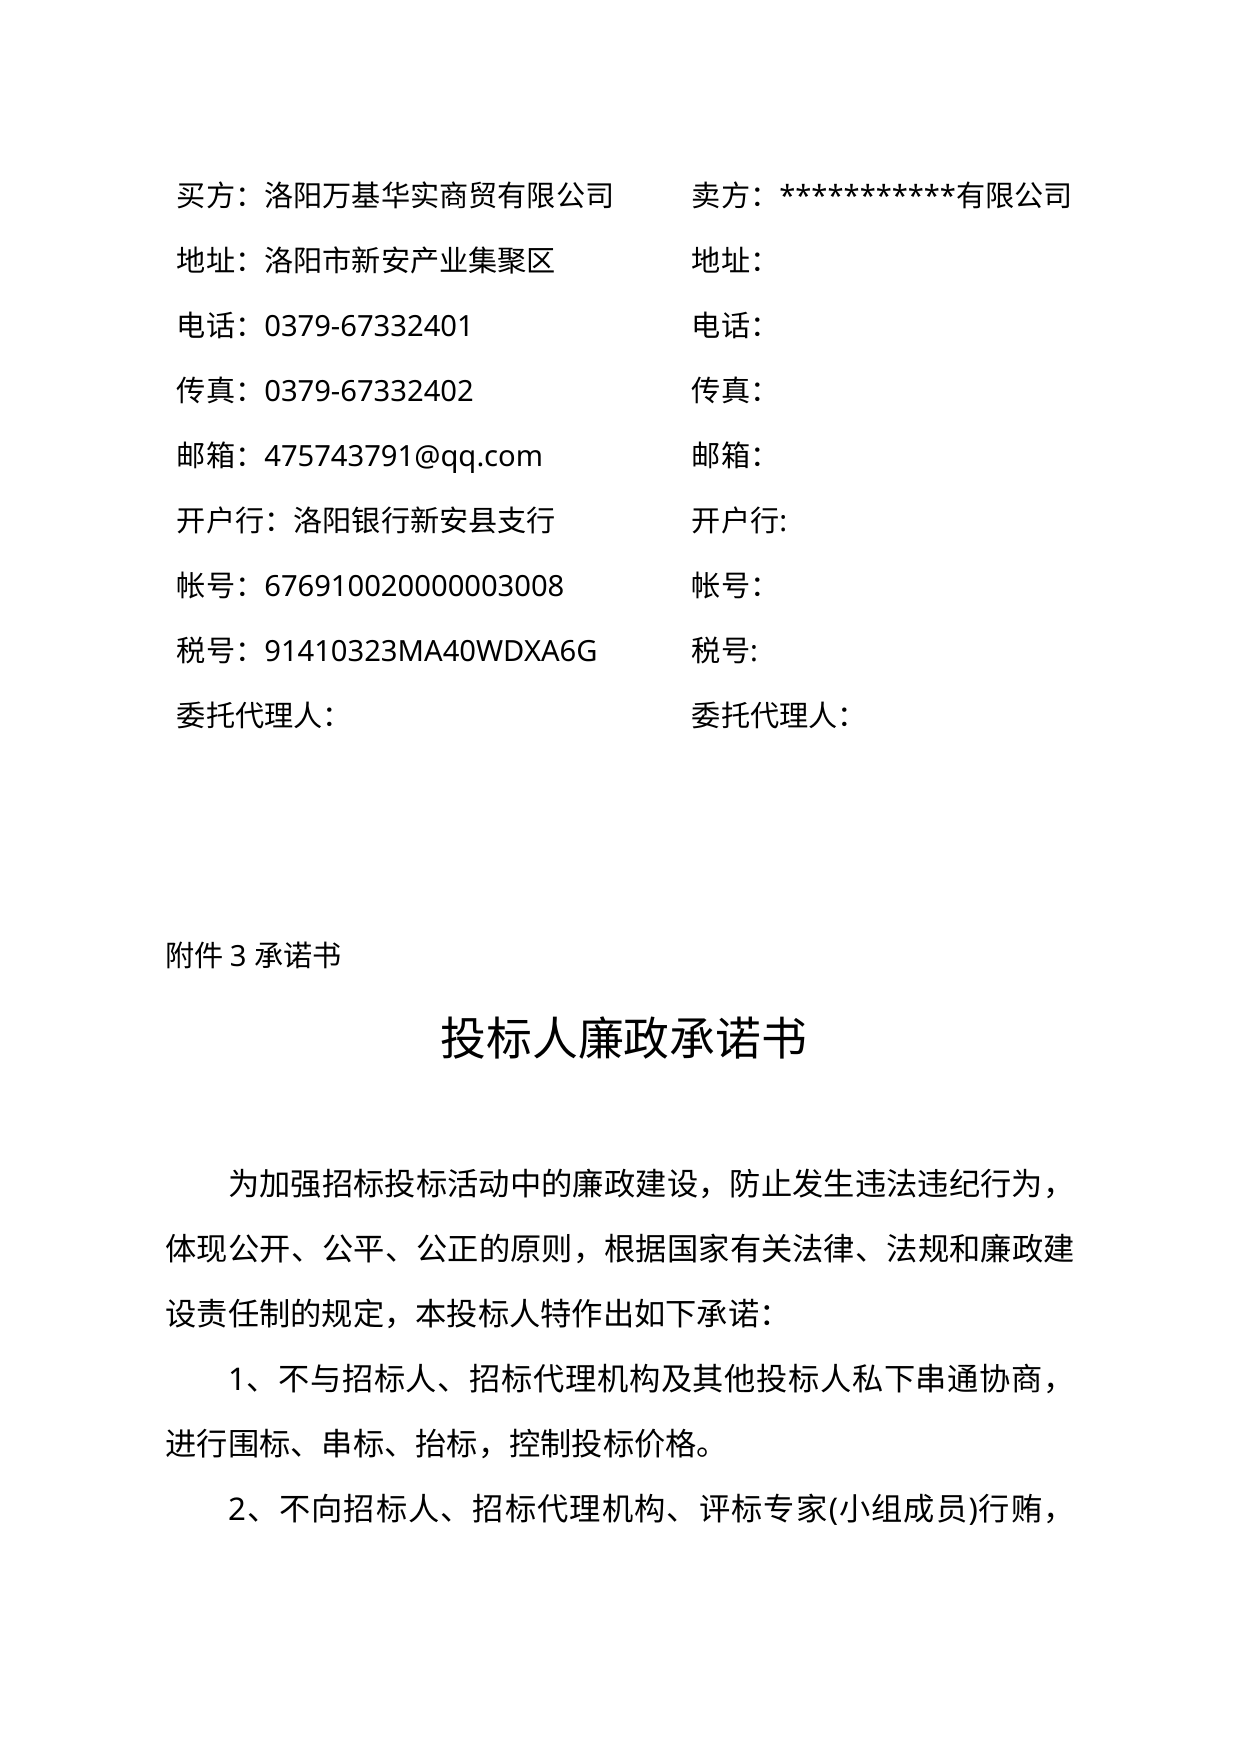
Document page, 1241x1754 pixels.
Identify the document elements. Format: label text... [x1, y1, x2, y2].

table_header 卖方：***********有限公司 地址： 电话： 传真： 邮箱： 开户行: 帐号： 税号: 委托代理人： [680, 161, 1132, 746]
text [165, 1474, 1075, 1539]
text 为加强招标投标活动中的廉政建设，防止发生违法违纪行为，体现公开、公平、公正的原则，根据国家有关法律、法规和廉政建设责任制的规定，本投标人特作出如下承诺： [165, 1149, 1075, 1344]
text 投标人廉政承诺书 [165, 987, 1075, 1084]
table_header 买方：洛阳万基华实商贸有限公司 地址：洛阳市新安产业集聚区 电话：0379-67332401 传真：0379-67332402 邮箱：475743791@qq.com 开户行：洛阳银行新安县支行 帐号：676910020000003008 税号：91410323MA40WDXA6G 委托代理人： [165, 161, 680, 746]
text 附件3 承诺书 [165, 922, 1075, 987]
text 1、不与招标人、招标代理机构及其他投标人私下串通协商，进行围标、串标、抬标，控制投标价格。 [165, 1344, 1075, 1474]
